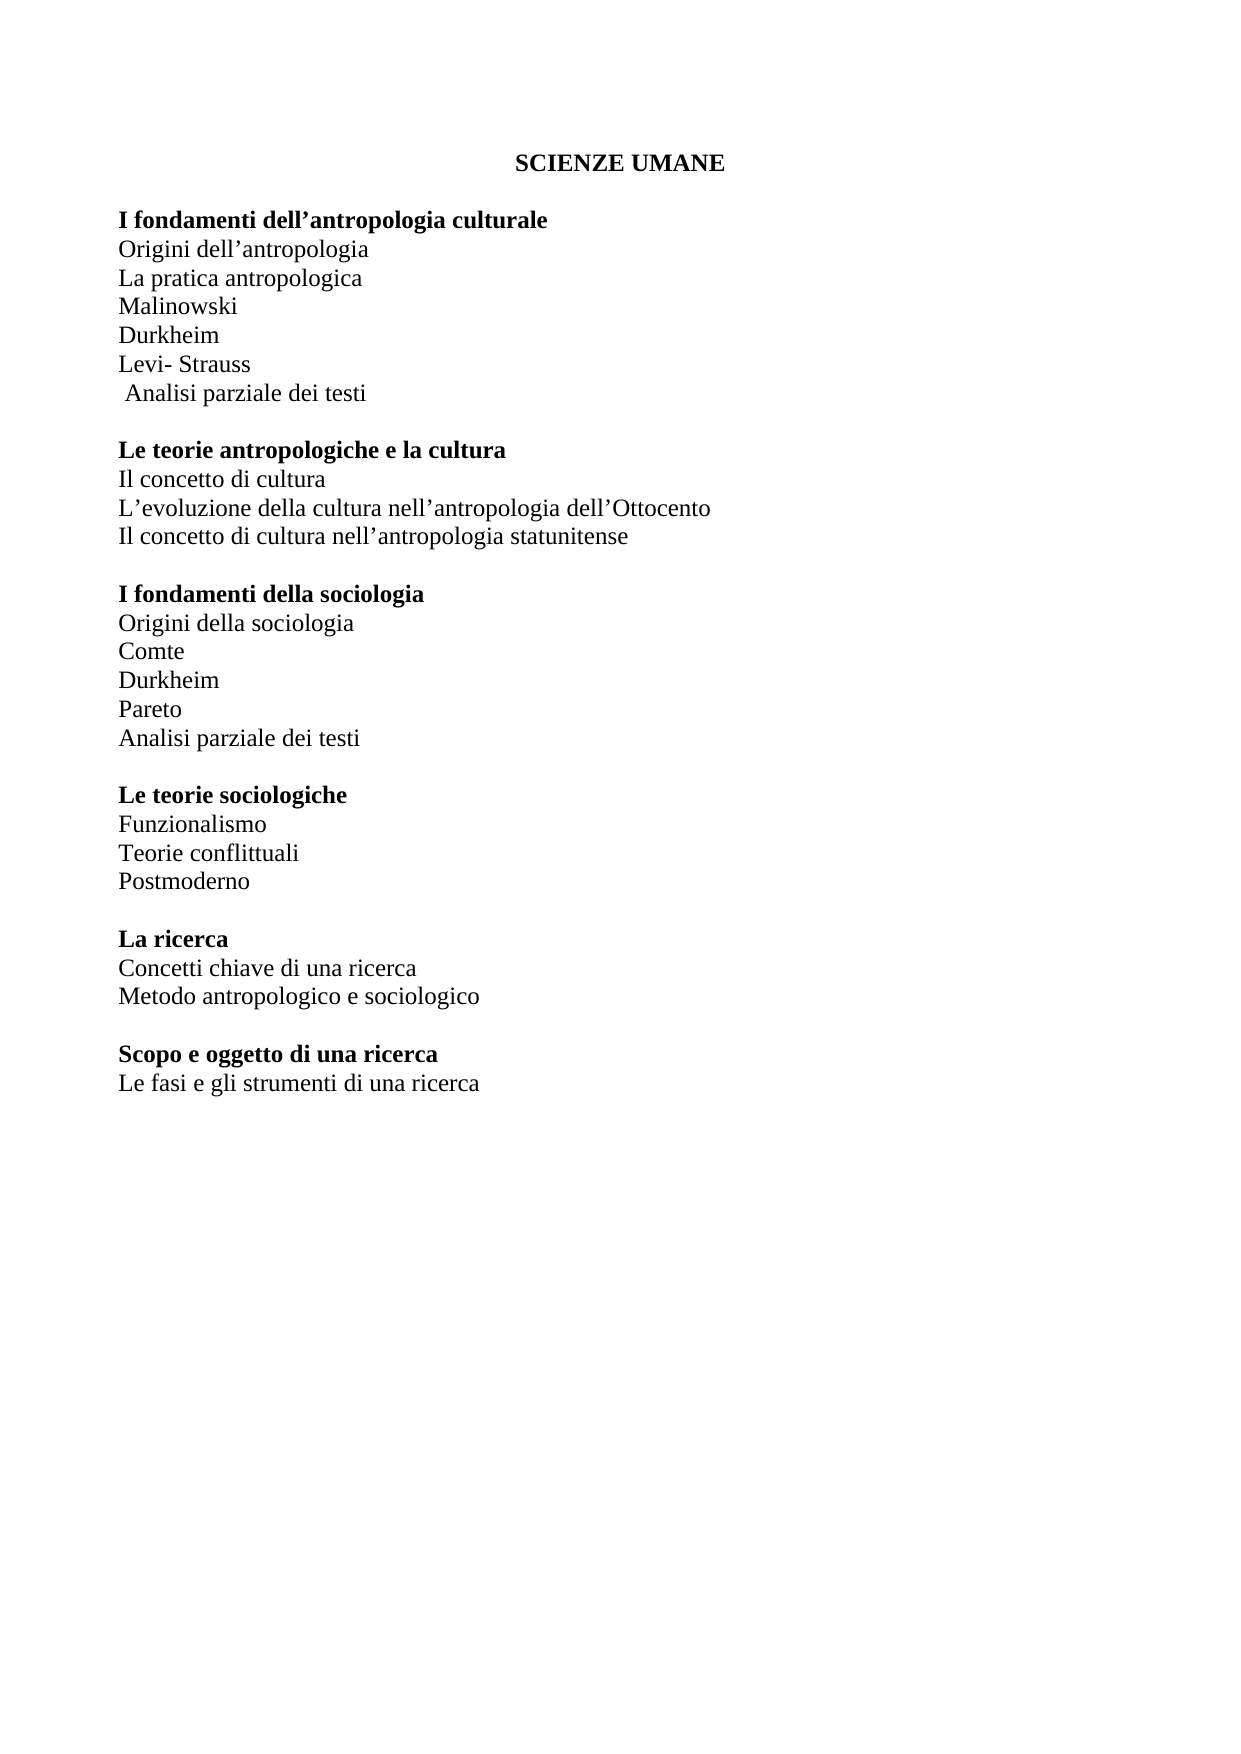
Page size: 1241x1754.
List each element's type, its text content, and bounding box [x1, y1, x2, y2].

text Il concetto di cultura [118, 464, 1122, 493]
text Pareto [118, 694, 1122, 723]
text Origini dell’antropologia [118, 234, 1122, 263]
text Funzionalismo [118, 809, 1122, 838]
text Concetti chiave di una ricerca [118, 953, 1122, 981]
text Malinowski [118, 291, 1122, 320]
text Analisi parziale dei testi [118, 378, 1122, 406]
text Teorie conflittuali [118, 838, 1122, 866]
text Comte [118, 636, 1122, 665]
text I fondamenti della sociologia [118, 579, 1122, 608]
text Il concetto di cultura nell’antropologia statunitense [118, 521, 1122, 550]
text Le fasi e gli strumenti di una ricerca [118, 1068, 1122, 1096]
text La ricerca [118, 924, 1122, 953]
text Metodo antropologico e sociologico [118, 981, 1122, 1010]
text I fondamenti dell’antropologia culturale [118, 205, 1122, 234]
text Postmoderno [118, 866, 1122, 895]
text Scopo e oggetto di una ricerca [118, 1039, 1122, 1068]
text Analisi parziale dei testi [118, 723, 1122, 751]
text Le teorie sociologiche [118, 780, 1122, 809]
text Levi- Strauss [118, 349, 1122, 378]
text Durkheim [118, 665, 1122, 694]
text L’evoluzione della cultura nell’antropologia dell’Ottocento [118, 493, 1122, 521]
text La pratica antropologica [118, 263, 1122, 291]
text Origini della sociologia [118, 608, 1122, 636]
text Le teorie antropologiche e la cultura [118, 435, 1122, 464]
text Durkheim [118, 320, 1122, 349]
text SCIENZE UMANE [118, 148, 1122, 176]
